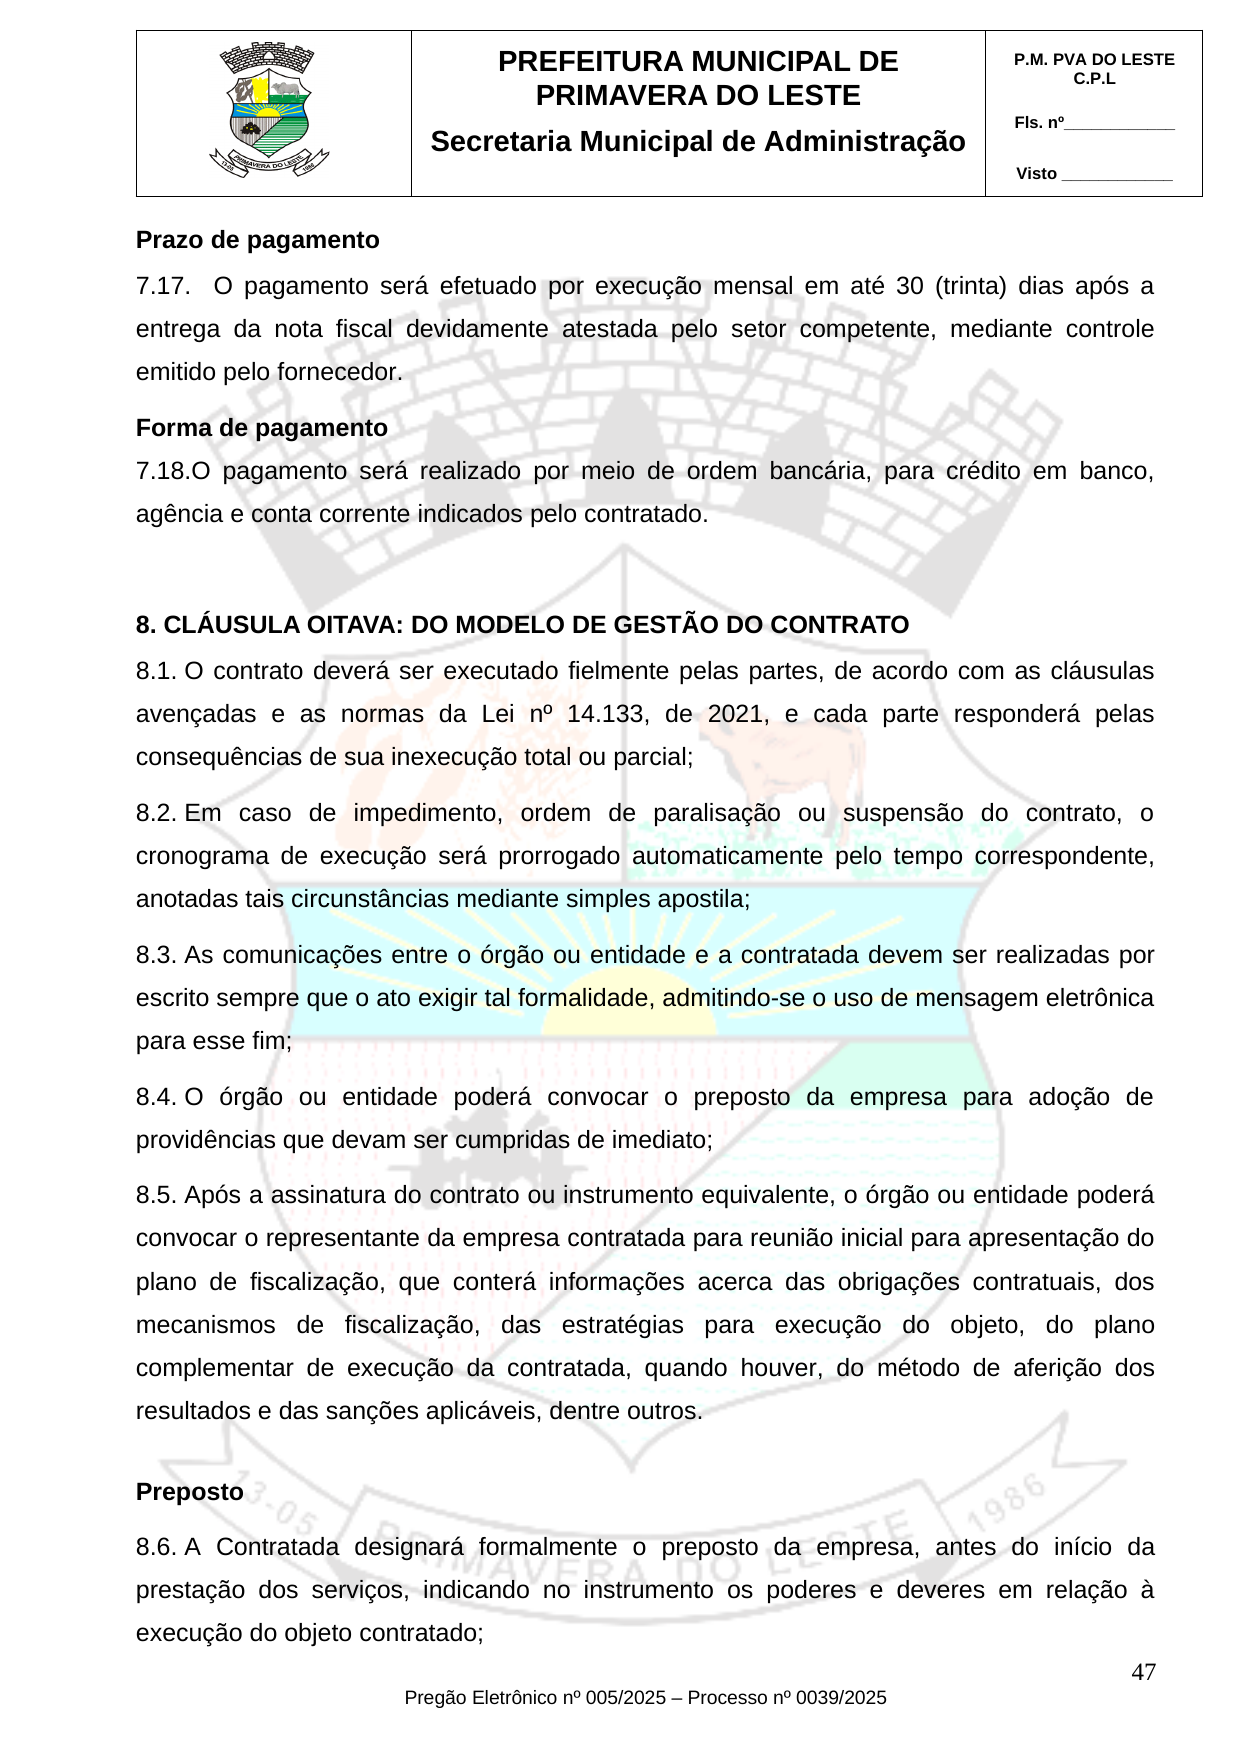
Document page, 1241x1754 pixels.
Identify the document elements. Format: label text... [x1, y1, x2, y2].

picture [209, 42, 330, 178]
list As comunicações entre o órgão ou entidade e a contratada devem ser realizadas por escrito sempre que o ato exigir tal formalidade, admitindo-se o uso de mensagem eletrônica para esse fim; [136, 939, 1156, 1054]
text Forma de pagamento [136, 413, 1156, 442]
text Prazo de pagamento [136, 225, 1158, 254]
list 7.17. O pagamento será efetuado por execução mensal em até 30 (trinta) dias após a entrega da nota fiscal devidamente atestada pelo setor competente, mediante controle emitido pelo fornecedor. [136, 271, 1156, 386]
list Após a assinatura do contrato ou instrumento equivalente, o órgão ou entidade poderá convocar o representante da empresa contratada para reunião inicial para apresentação do plano de fiscalização, que conterá informações acerca das obrigações contratuais, dos mecanismos de fiscalização, das estratégias para execução do objeto, do plano complementar de execução da contratada, quando houver, do método de aferição dos resultados e das sanções aplicáveis, dentre outros. [136, 1180, 1156, 1424]
list O contrato deverá ser executado fielmente pelas partes, de acordo com as cláusulas avençadas e as normas da Lei nº 14.133, de 2021, e cada parte responderá pelas consequências de sua inexecução total ou parcial; [136, 656, 1156, 771]
list A Contratada designará formalmente o preposto da empresa, antes do início da prestação dos serviços, indicando no instrumento os poderes e deveres em relação à execução do objeto contratado; [136, 1532, 1156, 1647]
list O órgão ou entidade poderá convocar o preposto da empresa para adoção de providências que devam ser cumpridas de imediato; [136, 1081, 1156, 1153]
text 7.18.O pagamento será realizado por meio de ordem bancária, para crédito em banco, agência e conta corrente indicados pelo contratado. [136, 456, 1156, 528]
list CLÁUSULA OITAVA: DO MODELO DE GESTÃO DO CONTRATO [136, 610, 1156, 639]
text Preposto [136, 1476, 1158, 1505]
list Em caso de impedimento, ordem de paralisação ou suspensão do contrato, o cronograma de execução será prorrogado automaticamente pelo tempo correspondente, anotadas tais circunstâncias mediante simples apostila; [136, 798, 1156, 913]
